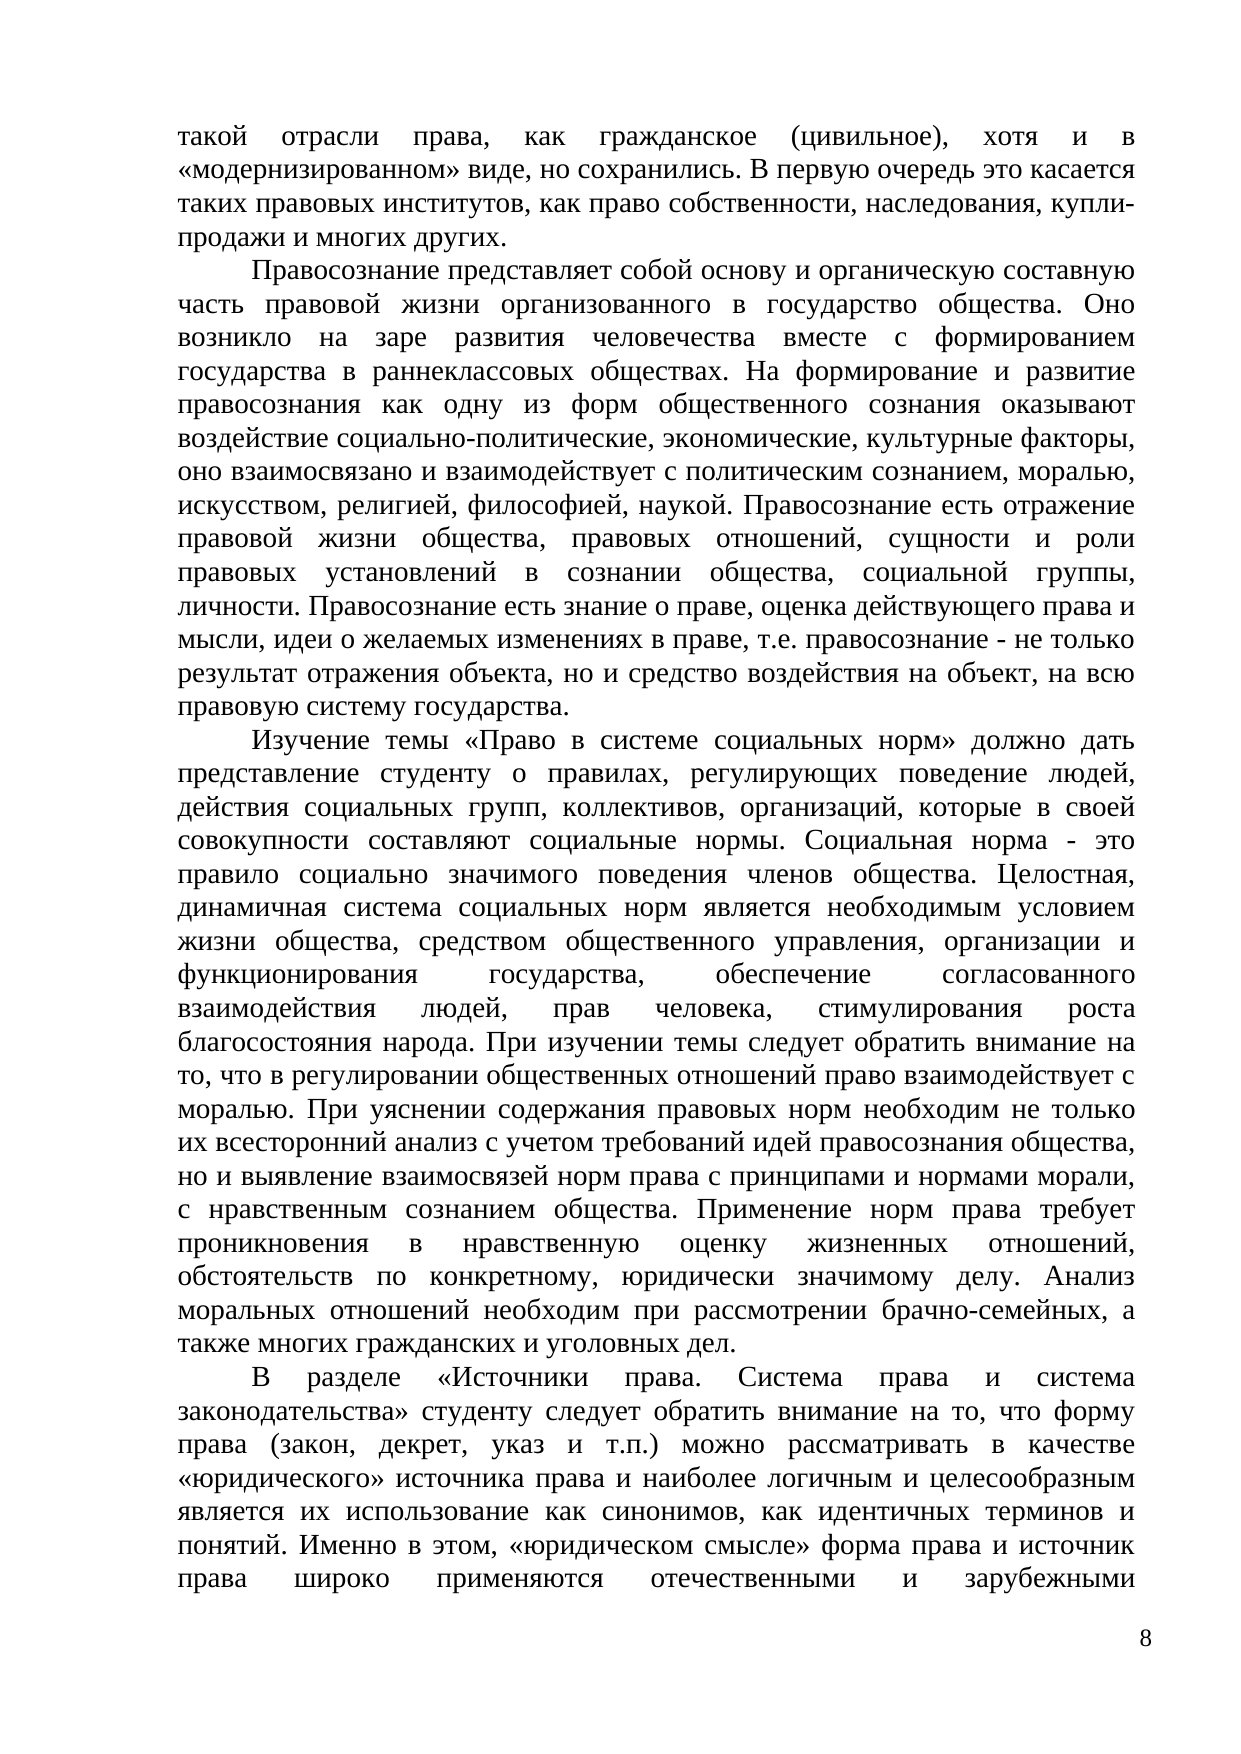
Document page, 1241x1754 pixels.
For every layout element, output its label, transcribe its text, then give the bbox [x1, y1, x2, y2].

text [177, 1359, 1136, 1594]
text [177, 118, 1136, 252]
text Правосознание представляет собой основу и органическую составную часть правовой жизни организованного в государство общества. Оно возникло на заре развития человечества вместе с формированием государства в раннеклассовых обществах. На формирование и развитие правосознания как одну из форм общественного сознания оказывают воздействие социально-политические, экономические, культурные факторы, оно взаимосвязано и взаимодействует с политическим сознанием, моралью, искусством, религией, философией, наукой. Правосознание есть отражение правовой жизни общества, правовых отношений, сущности и роли правовых установлений в сознании общества, социальной группы, личности. Правосознание есть знание о праве, оценка действующего права и мысли, идеи о желаемых изменениях в праве, т.е. правосознание - не только результат отражения объекта, но и средство воздействия на объект, на всю правовую систему государства. [177, 252, 1136, 722]
text Изучение темы «Право в системе социальных норм» должно дать представление студенту о правилах, регулирующих поведение людей, действия социальных групп, коллективов, организаций, которые в своей совокупности составляют социальные нормы. Социальная норма - это правило социально значимого поведения членов общества. Целостная, динамичная система социальных норм является необходимым условием жизни общества, средством общественного управления, организации и функционирования государства, обеспечение согласованного взаимодействия людей, прав человека, стимулирования роста благосостояния народа. При изучении темы следует обратить внимание на то, что в регулировании общественных отношений право взаимодействует с моралью. При уяснении содержания правовых норм необходим не только их всесторонний анализ с учетом требований идей правосознания общества, но и выявление взаимосвязей норм права с принципами и нормами морали, с нравственным сознанием общества. Применение норм права требует проникновения в нравственную оценку жизненных отношений, обстоятельств по конкретному, юридически значимому делу. Анализ моральных отношений необходим при рассмотрении брачно-семейных, а также многих гражданских и уголовных дел. [177, 722, 1136, 1359]
